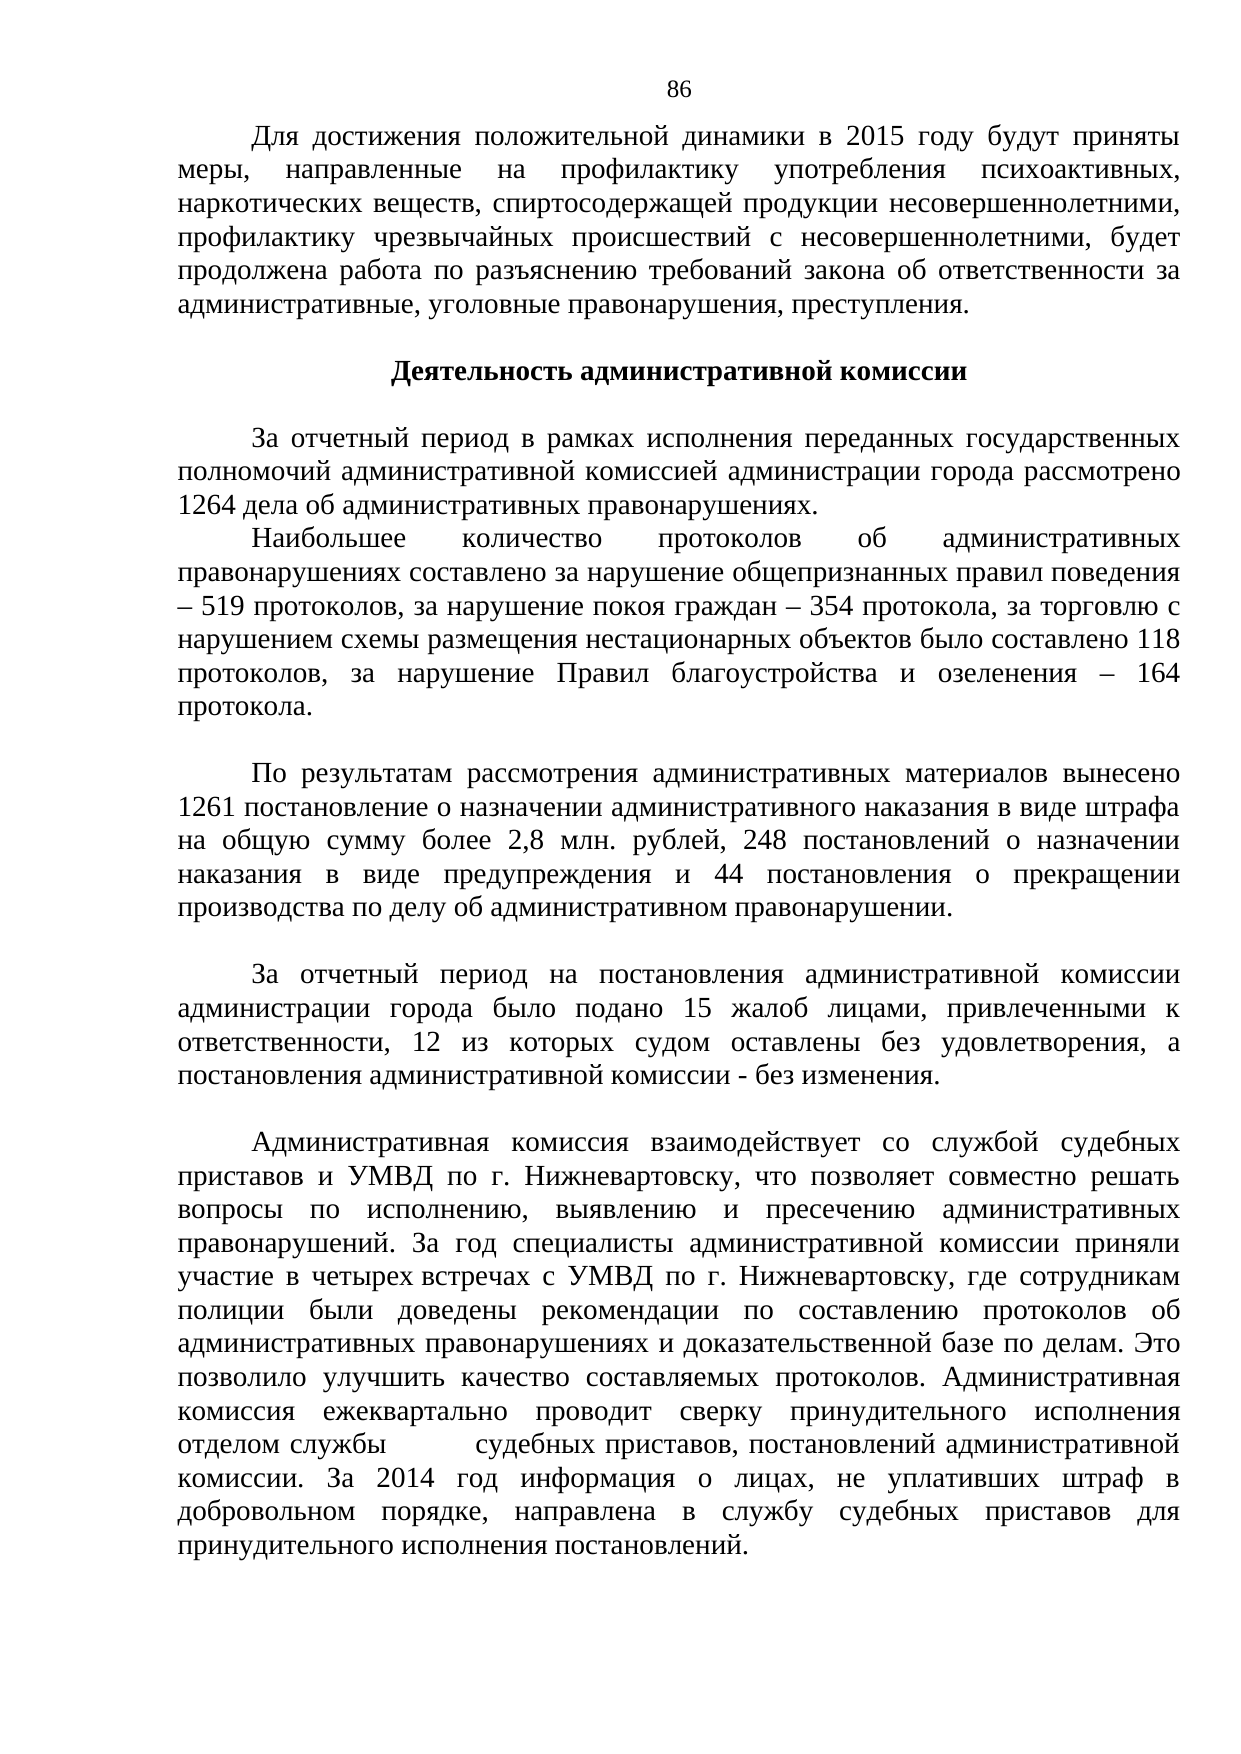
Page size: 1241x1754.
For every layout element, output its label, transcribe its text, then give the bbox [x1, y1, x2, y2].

text За отчетный период в рамках исполнения переданных государственных полномочий административной комиссией администрации города рассмотрено 1264 дела об административных правонарушениях. [177, 420, 1181, 521]
text Для достижения положительной динамики в 2015 году будут приняты меры, направленные на профилактику употребления психоактивных, наркотических веществ, спиртосодержащей продукции несовершеннолетними, профилактику чрезвычайных происшествий с несовершеннолетними, будет продолжена работа по разъяснению требований закона об ответственности за административные, уголовные правонарушения, преступления. [177, 118, 1181, 319]
text Наибольшее количество протоколов об административных правонарушениях составлено за нарушение общепризнанных правил поведения – 519 протоколов, за нарушение покоя граждан – 354 протокола, за торговлю с нарушением схемы размещения нестационарных объектов было составлено 118 протоколов, за нарушение Правил благоустройства и озеленения – 164 протокола. [177, 521, 1181, 722]
text По результатам рассмотрения административных материалов вынесено 1261 постановление о назначении административного наказания в виде штрафа на общую сумму более 2,8 млн. рублей, 248 постановлений о назначении наказания в виде предупреждения и 44 постановления о прекращении производства по делу об административном правонарушении. [177, 755, 1181, 923]
text Деятельность административной комиссии [177, 353, 1181, 386]
text За отчетный период на постановления административной комиссии администрации города было подано 15 жалоб лицами, привлеченными к ответственности, 12 из которых судом оставлены без удовлетворения, а постановления административной комиссии - без изменения. [177, 957, 1181, 1091]
text Административная комиссия взаимодействует со службой судебных приставов и УМВД по г. Нижневартовску, что позволяет совместно решать вопросы по исполнению, выявлению и пресечению административных правонарушений. За год специалисты административной комиссии приняли участие в четырех встречах с УМВД по г. Нижневартовску, где сотрудникам полиции были доведены рекомендации по составлению протоколов об административных правонарушениях и доказательственной базе по делам. Это позволило улучшить качество составляемых протоколов. Административная комиссия ежеквартально проводит сверку принудительного исполнения отделом службы судебных приставов, постановлений административной комиссии. За 2014 год информация о лицах, не уплативших штраф в добровольном порядке, направлена в службу судебных приставов для принудительного исполнения постановлений. [177, 1124, 1181, 1560]
